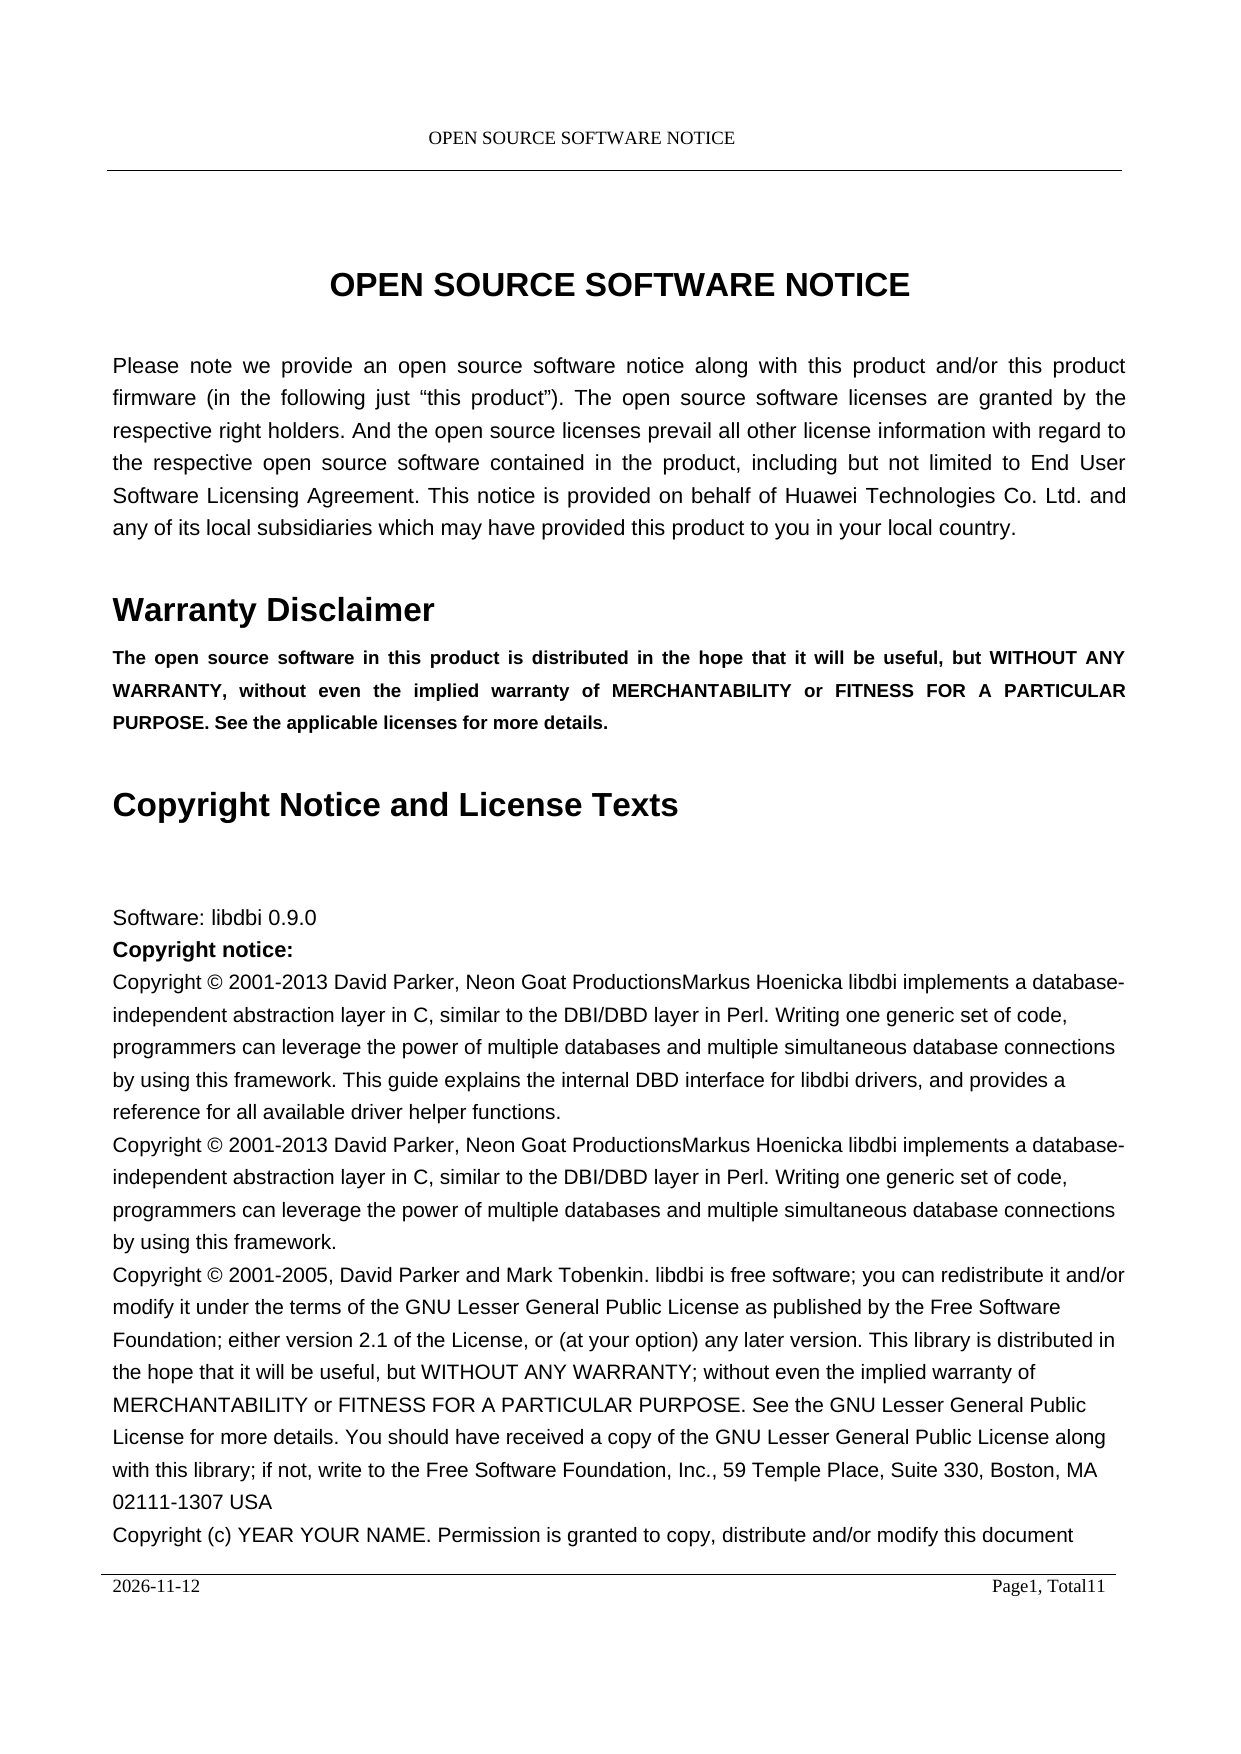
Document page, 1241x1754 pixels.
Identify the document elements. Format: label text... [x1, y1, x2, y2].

text Copyright Notice and License Texts [112, 771, 1128, 836]
text OPEN SOURCE SOFTWARE NOTICE [112, 251, 1128, 316]
text Copyright © 2001-2013 David Parker, Neon Goat ProductionsMarkus Hoenicka libdbi implements a database-independent abstraction layer in C, similar to the DBI/DBD layer in Perl. Writing one generic set of code, programmers can leverage the power of multiple databases and multiple simultaneous database connections by using this framework. [112, 1128, 1128, 1258]
text The open source software in this product is distributed in the hope that it will be useful, but WITHOUT ANY WARRANTY, without even the implied warranty of MERCHANTABILITY or FITNESS FOR A PARTICULAR PURPOSE. See the applicable licenses for more details. [112, 641, 1128, 739]
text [112, 1518, 1128, 1551]
text Copyright © 2001-2005, David Parker and Mark Tobenkin. libdbi is free software; you can redistribute it and/or modify it under the terms of the GNU Lesser General Public License as published by the Free Software Foundation; either version 2.1 of the License, or (at your option) any later version. This library is distributed in the hope that it will be useful, but WITHOUT ANY WARRANTY; without even the implied warranty of MERCHANTABILITY or FITNESS FOR A PARTICULAR PURPOSE. See the GNU Lesser General Public License for more details. You should have received a copy of the GNU Lesser General Public License along with this library; if not, write to the Free Software Foundation, Inc., 59 Temple Place, Suite 330, Boston, MA 02111-1307 USA [112, 1258, 1128, 1518]
text Warranty Disclaimer [112, 576, 1128, 641]
text Please note we provide an open source software notice along with this product and/or this product firmware (in the following just “this product”). The open source software licenses are granted by the respective right holders. And the open source licenses prevail all other license information with regard to the respective open source software contained in the product, including but not limited to End User Software Licensing Agreement. This notice is provided on behalf of Huawei Technologies Co. Ltd. and any of its local subsidiaries which may have provided this product to you in your local country. [112, 349, 1128, 544]
text Copyright notice: [112, 933, 1128, 966]
text Copyright © 2001-2013 David Parker, Neon Goat ProductionsMarkus Hoenicka libdbi implements a database-independent abstraction layer in C, similar to the DBI/DBD layer in Perl. Writing one generic set of code, programmers can leverage the power of multiple databases and multiple simultaneous database connections by using this framework. This guide explains the internal DBD interface for libdbi drivers, and provides a reference for all available driver helper functions. [112, 966, 1128, 1128]
text Software: libdbi 0.9.0 [112, 901, 1128, 933]
